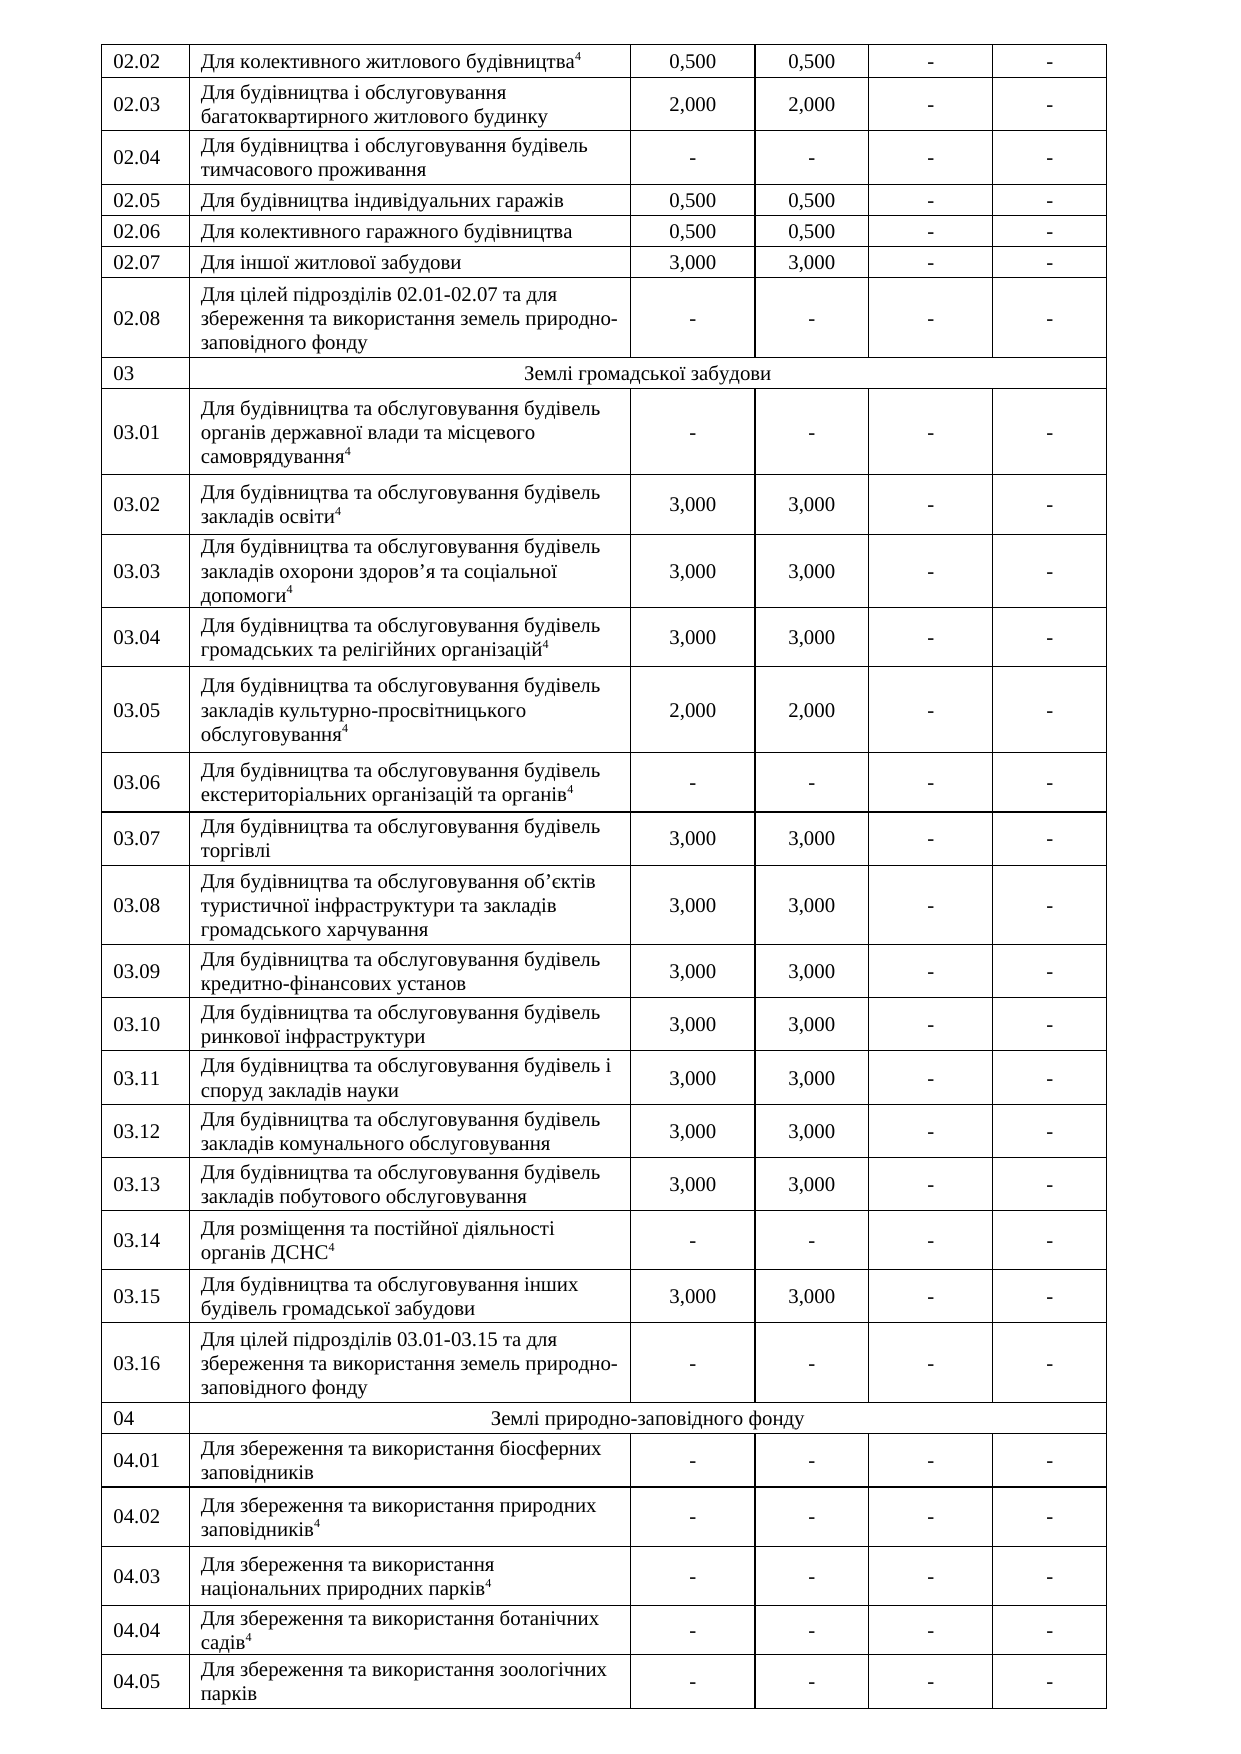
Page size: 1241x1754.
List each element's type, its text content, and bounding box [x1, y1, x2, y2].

table_cell - [869, 216, 992, 246]
table_cell 02.05 [102, 185, 189, 215]
table_cell - [631, 1211, 754, 1269]
table_cell 03.13 [102, 1158, 189, 1210]
table_cell 3,000 [756, 945, 868, 997]
table_cell 3,000 [631, 945, 754, 997]
table_cell - [869, 608, 992, 666]
table_cell - [993, 813, 1106, 864]
table_cell - [993, 389, 1106, 474]
table_cell Для збереження та використання біосферних заповідників [190, 1434, 630, 1486]
table_cell 03.12 [102, 1105, 189, 1157]
table_cell Для будівництва індивідуальних гаражів [190, 185, 630, 215]
table_cell Для будівництва та обслуговування будівель кредитно-фінансових установ [190, 945, 630, 997]
table_cell - [631, 1547, 754, 1605]
table_cell 02.07 [102, 247, 189, 277]
table_cell 3,000 [756, 247, 868, 277]
table_cell - [869, 278, 992, 357]
table_cell - [756, 1211, 868, 1269]
table_cell 03 [102, 358, 189, 388]
table_cell Землі природно-заповідного фонду [190, 1403, 1106, 1433]
table_cell Землі громадської забудови [190, 358, 1106, 388]
table_cell - [993, 667, 1106, 752]
table_cell 0,500 [631, 45, 754, 77]
table_cell 3,000 [756, 475, 868, 533]
table_cell - [869, 45, 992, 77]
table_cell - [869, 1488, 992, 1546]
table_cell - [869, 813, 992, 864]
table_cell - [993, 1270, 1106, 1322]
table_cell Для будівництва та обслуговування будівель закладів охорони здоров’я та соціальної допомоги4 [190, 535, 630, 607]
table_cell Для будівництва та обслуговування будівель торгівлі [190, 813, 630, 864]
table_cell - [869, 1211, 992, 1269]
table_cell 03.06 [102, 753, 189, 811]
table_cell - [993, 753, 1106, 811]
table_cell 2,000 [631, 78, 754, 130]
table_cell Для будівництва та обслуговування інших будівель громадської забудови [190, 1270, 630, 1322]
table_cell - [631, 753, 754, 811]
table_cell - [631, 1606, 754, 1654]
table_cell - [993, 78, 1106, 130]
table_cell 3,000 [631, 998, 754, 1050]
table_cell - [993, 1211, 1106, 1269]
table_cell - [869, 945, 992, 997]
table_cell 3,000 [756, 1270, 868, 1322]
table_cell - [869, 78, 992, 130]
table_cell 3,000 [631, 1051, 754, 1103]
table_cell Для цілей підрозділів 02.01-02.07 та для збереження та використання земель природно-заповідного фонду [190, 278, 630, 357]
table_cell 04.02 [102, 1488, 189, 1546]
table_cell Для колективного гаражного будівництва [190, 216, 630, 246]
table_cell 03.03 [102, 535, 189, 607]
table_cell - [993, 216, 1106, 246]
table_cell - [869, 1105, 992, 1157]
table_cell Для будівництва та обслуговування будівель закладів побутового обслуговування [190, 1158, 630, 1210]
table_cell Для будівництва та обслуговування будівель ринкової інфраструктури [190, 998, 630, 1050]
table_cell 2,000 [631, 667, 754, 752]
table_cell Для збереження та використання природних заповідників4 [190, 1488, 630, 1546]
table_cell 0,500 [631, 216, 754, 246]
table_cell 2,000 [756, 78, 868, 130]
table_cell 02.03 [102, 78, 189, 130]
table_cell 03.16 [102, 1323, 189, 1402]
table_cell 3,000 [631, 1158, 754, 1210]
table_cell Для будівництва та обслуговування будівель екстериторіальних організацій та органів4 [190, 753, 630, 811]
table_cell 03.05 [102, 667, 189, 752]
table_cell 3,000 [631, 1270, 754, 1322]
table_cell - [993, 475, 1106, 533]
table_cell 3,000 [756, 535, 868, 607]
table_cell - [756, 1323, 868, 1402]
table_cell Для будівництва та обслуговування будівель громадських та релігійних організацій4 [190, 608, 630, 666]
table_cell - [869, 1270, 992, 1322]
table_cell - [993, 998, 1106, 1050]
table_cell - [993, 945, 1106, 997]
table_cell - [869, 185, 992, 215]
table_cell - [993, 535, 1106, 607]
table_cell 3,000 [631, 475, 754, 533]
table_cell 03.11 [102, 1051, 189, 1103]
table_cell - [869, 1158, 992, 1210]
table_cell - [993, 1158, 1106, 1210]
table_cell 04.03 [102, 1547, 189, 1605]
table_cell - [756, 1488, 868, 1546]
table_cell - [869, 1655, 992, 1707]
table_cell - [631, 1655, 754, 1707]
table_cell Для будівництва та обслуговування будівель органів державної влади та місцевого самоврядування4 [190, 389, 630, 474]
table_cell Для збереження та використання національних природних парків4 [190, 1547, 630, 1605]
table_cell - [756, 753, 868, 811]
table_cell 3,000 [756, 1105, 868, 1157]
table_cell 3,000 [756, 608, 868, 666]
table_cell - [756, 278, 868, 357]
table_cell - [869, 535, 992, 607]
table_cell 03.15 [102, 1270, 189, 1322]
table_cell 0,500 [631, 185, 754, 215]
table_cell 02.06 [102, 216, 189, 246]
table_cell - [993, 1547, 1106, 1605]
table_cell - [869, 1547, 992, 1605]
table_cell - [756, 1655, 868, 1707]
table_cell - [993, 866, 1106, 944]
table_cell Для колективного житлового будівництва4 [190, 45, 630, 77]
table_cell 0,500 [756, 185, 868, 215]
table_cell 02.08 [102, 278, 189, 357]
table_cell 04.05 [102, 1655, 189, 1707]
table_cell - [993, 1434, 1106, 1486]
table_cell - [869, 667, 992, 752]
table_cell - [869, 1323, 992, 1402]
table_cell - [869, 1051, 992, 1103]
table_cell - [631, 1323, 754, 1402]
table_cell 3,000 [631, 813, 754, 864]
table_cell 03.14 [102, 1211, 189, 1269]
table_cell 3,000 [631, 608, 754, 666]
table_cell 2,000 [756, 667, 868, 752]
table_cell 04.01 [102, 1434, 189, 1486]
table_cell - [869, 998, 992, 1050]
table_cell - [993, 278, 1106, 357]
table_cell 03.02 [102, 475, 189, 533]
table_cell 04 [102, 1403, 189, 1433]
table_cell - [756, 389, 868, 474]
table_cell - [869, 1434, 992, 1486]
table_cell Для будівництва та обслуговування будівель закладів освіти4 [190, 475, 630, 533]
table_cell 03.09 [102, 945, 189, 997]
table_cell 04.04 [102, 1606, 189, 1654]
table_cell - [631, 1488, 754, 1546]
table_cell Для будівництва і обслуговування будівель тимчасового проживання [190, 131, 630, 183]
table_cell 3,000 [756, 998, 868, 1050]
table_cell 03.08 [102, 866, 189, 944]
table_cell 03.07 [102, 813, 189, 864]
table_cell - [756, 1606, 868, 1654]
table_cell 3,000 [631, 866, 754, 944]
table_cell Для будівництва та обслуговування будівель закладів культурно-просвітницького обслуговування4 [190, 667, 630, 752]
table_cell - [869, 475, 992, 533]
table_cell - [631, 389, 754, 474]
table_cell 0,500 [756, 216, 868, 246]
table_cell - [993, 1655, 1106, 1707]
table_cell 03.10 [102, 998, 189, 1050]
table_cell 3,000 [756, 813, 868, 864]
table_cell - [756, 1547, 868, 1605]
table_cell Для будівництва і обслуговування багатоквартирного житлового будинку [190, 78, 630, 130]
table_cell - [993, 1606, 1106, 1654]
table_cell 03.04 [102, 608, 189, 666]
table_cell - [869, 1606, 992, 1654]
table_cell 3,000 [756, 1158, 868, 1210]
table_cell 03.01 [102, 389, 189, 474]
table_cell - [631, 1434, 754, 1486]
table_cell - [993, 1051, 1106, 1103]
table_cell 0,500 [756, 45, 868, 77]
table_cell 3,000 [631, 535, 754, 607]
table_cell Для розміщення та постійної діяльності органів ДСНС4 [190, 1211, 630, 1269]
table_cell 3,000 [631, 1105, 754, 1157]
table_cell - [993, 1488, 1106, 1546]
table_cell - [869, 866, 992, 944]
table_cell Для будівництва та обслуговування будівель і споруд закладів науки [190, 1051, 630, 1103]
table_cell Для збереження та використання зоологічних парків [190, 1655, 630, 1707]
table_cell - [869, 753, 992, 811]
table_cell Для будівництва та обслуговування об’єктів туристичної інфраструктури та закладів громадського харчування [190, 866, 630, 944]
table_cell 3,000 [631, 247, 754, 277]
table_cell - [993, 45, 1106, 77]
table_cell - [869, 247, 992, 277]
table_cell - [756, 1434, 868, 1486]
table_cell Для збереження та використання ботанічних садів4 [190, 1606, 630, 1654]
table_cell Для цілей підрозділів 03.01-03.15 та для збереження та використання земель природно-заповідного фонду [190, 1323, 630, 1402]
table_cell - [993, 185, 1106, 215]
table_cell - [869, 131, 992, 183]
table_cell 02.04 [102, 131, 189, 183]
table_cell - [993, 247, 1106, 277]
table_cell Для іншої житлової забудови [190, 247, 630, 277]
table_cell - [869, 389, 992, 474]
table_cell 3,000 [756, 866, 868, 944]
table_cell - [631, 131, 754, 183]
table_cell 3,000 [756, 1051, 868, 1103]
table_cell - [631, 278, 754, 357]
table_cell 02.02 [102, 45, 189, 77]
table_cell - [993, 608, 1106, 666]
table_cell - [756, 131, 868, 183]
table_cell - [993, 1105, 1106, 1157]
table_cell Для будівництва та обслуговування будівель закладів комунального обслуговування [190, 1105, 630, 1157]
table_cell - [993, 1323, 1106, 1402]
table_cell - [993, 131, 1106, 183]
